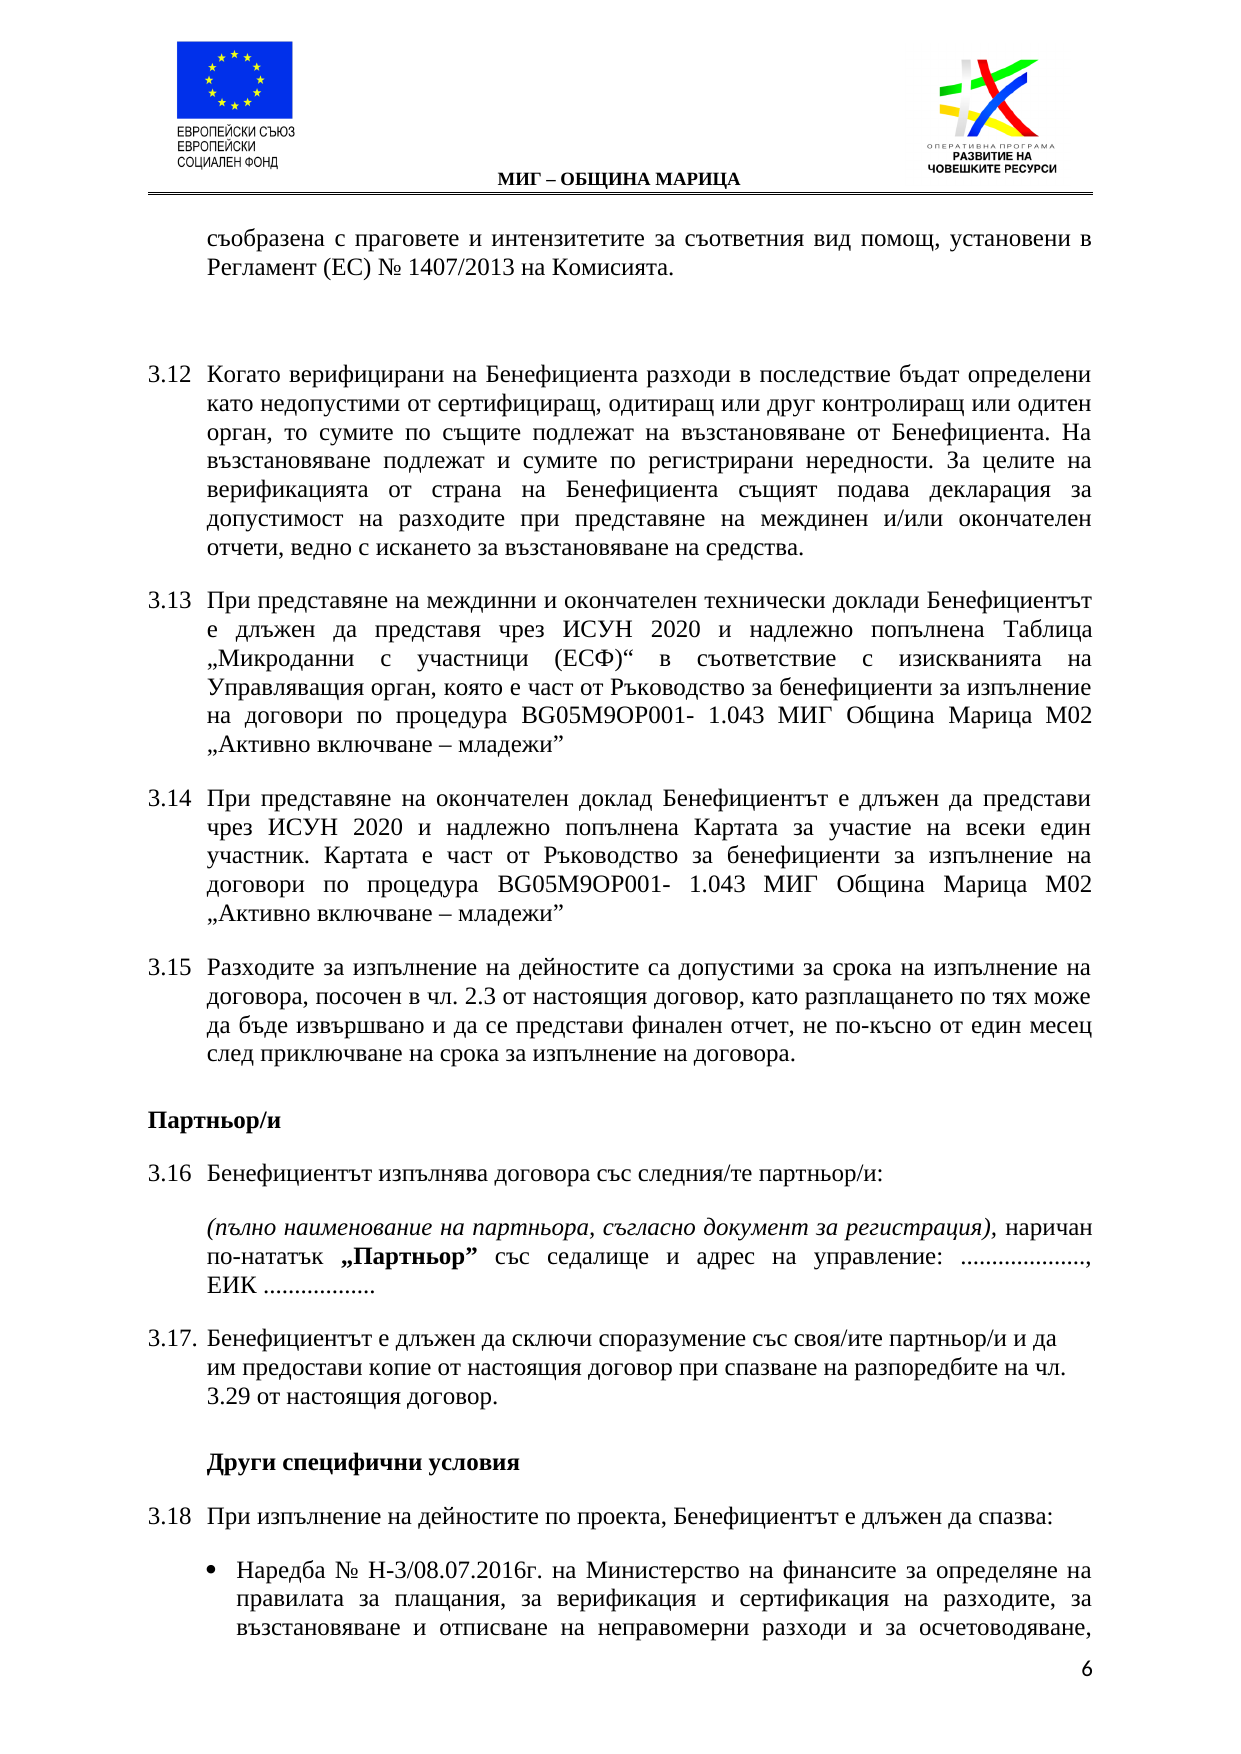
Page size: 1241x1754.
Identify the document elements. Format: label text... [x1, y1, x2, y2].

text 3.17. Бенефициентът е длъжен да сключи споразумение със своя/ите партньор/и и да им предостави копие от настоящия договор при спазване на разпоредбите на чл. 3.29 от настоящия договор. [148, 1323, 1093, 1410]
text Други специфични условия [207, 1447, 1093, 1476]
text 3.15 Разходите за изпълнение на дейностите са допустими за срока на изпълнение на договора, посочен в чл. 2.3 от настоящия договор, като разплащането по тях може да бъде извършвано и да се представи финален отчет, не по-късно от един месец след приключване на срока за изпълнение на договора. [148, 952, 1093, 1067]
text (пълно наименование на партньора, съгласно документ за регистрация), наричан по-нататък „Партньор” със седалище и адрес на управление: ...................., ЕИК .................. [207, 1212, 1093, 1298]
text 3.16 Бенефициентът изпълнява договора със следния/те партньор/и: [148, 1158, 1093, 1187]
text 3.13 При представяне на междинни и окончателен технически доклади Бенефициентът е длъжен да представя чрез ИСУН 2020 и надлежно попълнена Таблица „Микроданни с участници (ЕСФ)“ в съответствие с изискванията на Управляващия орган, която е част от Ръководство за бенефициенти за изпълнение на договори по процедура BG05M9OP001- 1.043 МИГ Община Марица М02 „Активно включване – младежи” [148, 585, 1093, 758]
picture [905, 43, 1072, 186]
text 3.14 При представяне на окончателен доклад Бенефициентът е длъжен да представи чрез ИСУН 2020 и надлежно попълнена Картата за участие на всеки един участник. Картата е част от Ръководство за бенефициенти за изпълнение на договори по процедура BG05M9OP001- 1.043 МИГ Община Марица М02 „Активно включване – младежи” [148, 783, 1093, 927]
text Партньор/и [148, 1105, 1093, 1133]
text 3.18 При изпълнение на дейностите по проекта, Бенефициентът е длъжен да спазва: [148, 1501, 1093, 1530]
picture [169, 14, 334, 186]
text 3.12 Когато верифицирани на Бенефициента разходи в последствие бъдат определени като недопустими от сертифициращ, одитиращ или друг контролиращ или одитен орган, то сумите по същите подлежат на възстановяване от Бенефициента. На възстановяване подлежат и сумите по регистрирани нередности. За целите на верификацията от страна на Бенефициента същият подава декларация за допустимост на разходите при представяне на междинен и/или окончателен отчети, ведно с искането за възстановяване на средства. [148, 359, 1093, 560]
